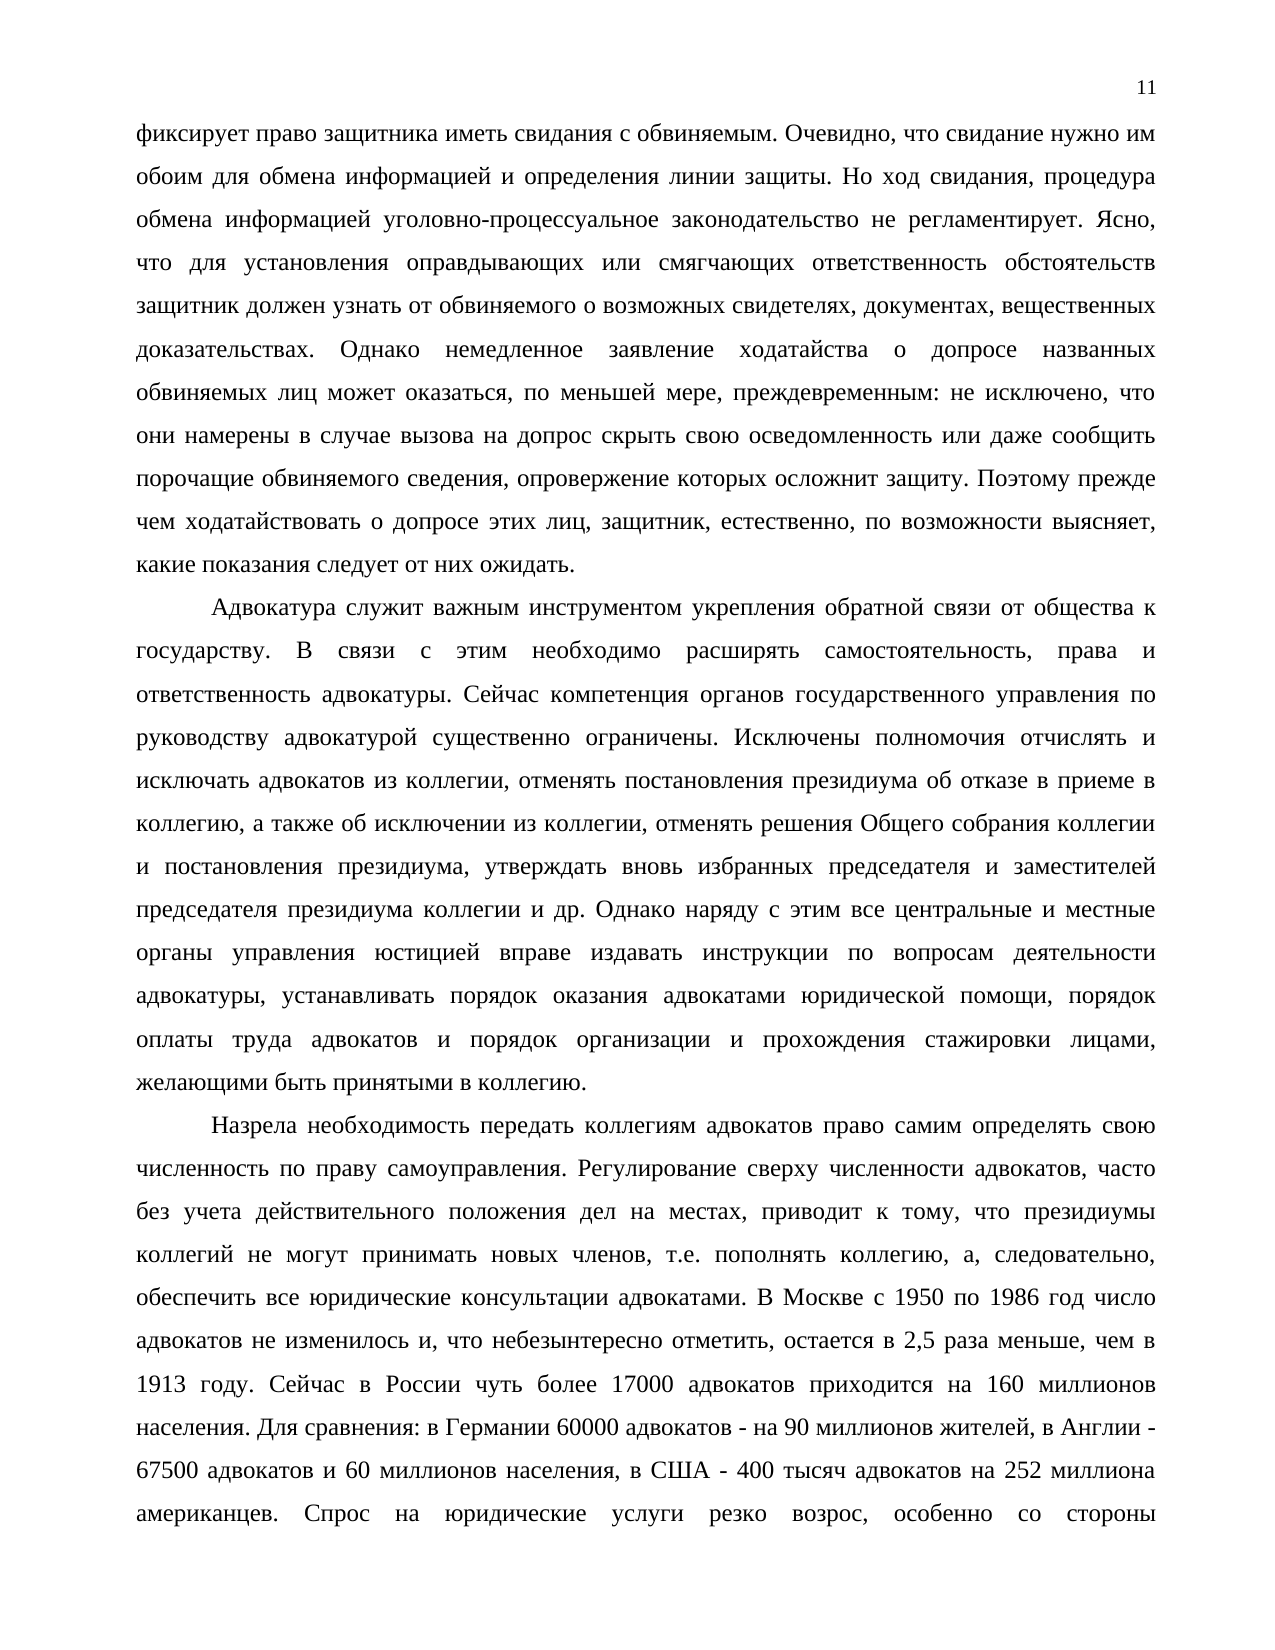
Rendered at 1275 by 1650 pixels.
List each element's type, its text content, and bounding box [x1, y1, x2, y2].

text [136, 118, 1157, 578]
text Адвокатура служит важным инструментом укрепления обратной связи от общества к государству. В связи с этим необходимо расширять самостоятельность, права и ответственность адвокатуры. Сейчас компетенция органов государственного управления по руководству адвокатурой существенно ограничены. Исключены полномочия отчислять и исключать адвокатов из коллегии, отменять постановления президиума об отказе в приеме в коллегию, а также об исключении из коллегии, отменять решения Общего собрания коллегии и постановления президиума, утверждать вновь избранных председателя и заместителей председателя президиума коллегии и др. Однако наряду с этим все центральные и местные органы управления юстицией вправе издавать инструкции по вопросам деятельности адвокатуры, устанавливать порядок оказания адвокатами юридической помощи, порядок оплаты труда адвокатов и порядок организации и прохождения стажировки лицами, желающими быть принятыми в коллегию. [136, 592, 1157, 1096]
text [136, 1110, 1157, 1527]
